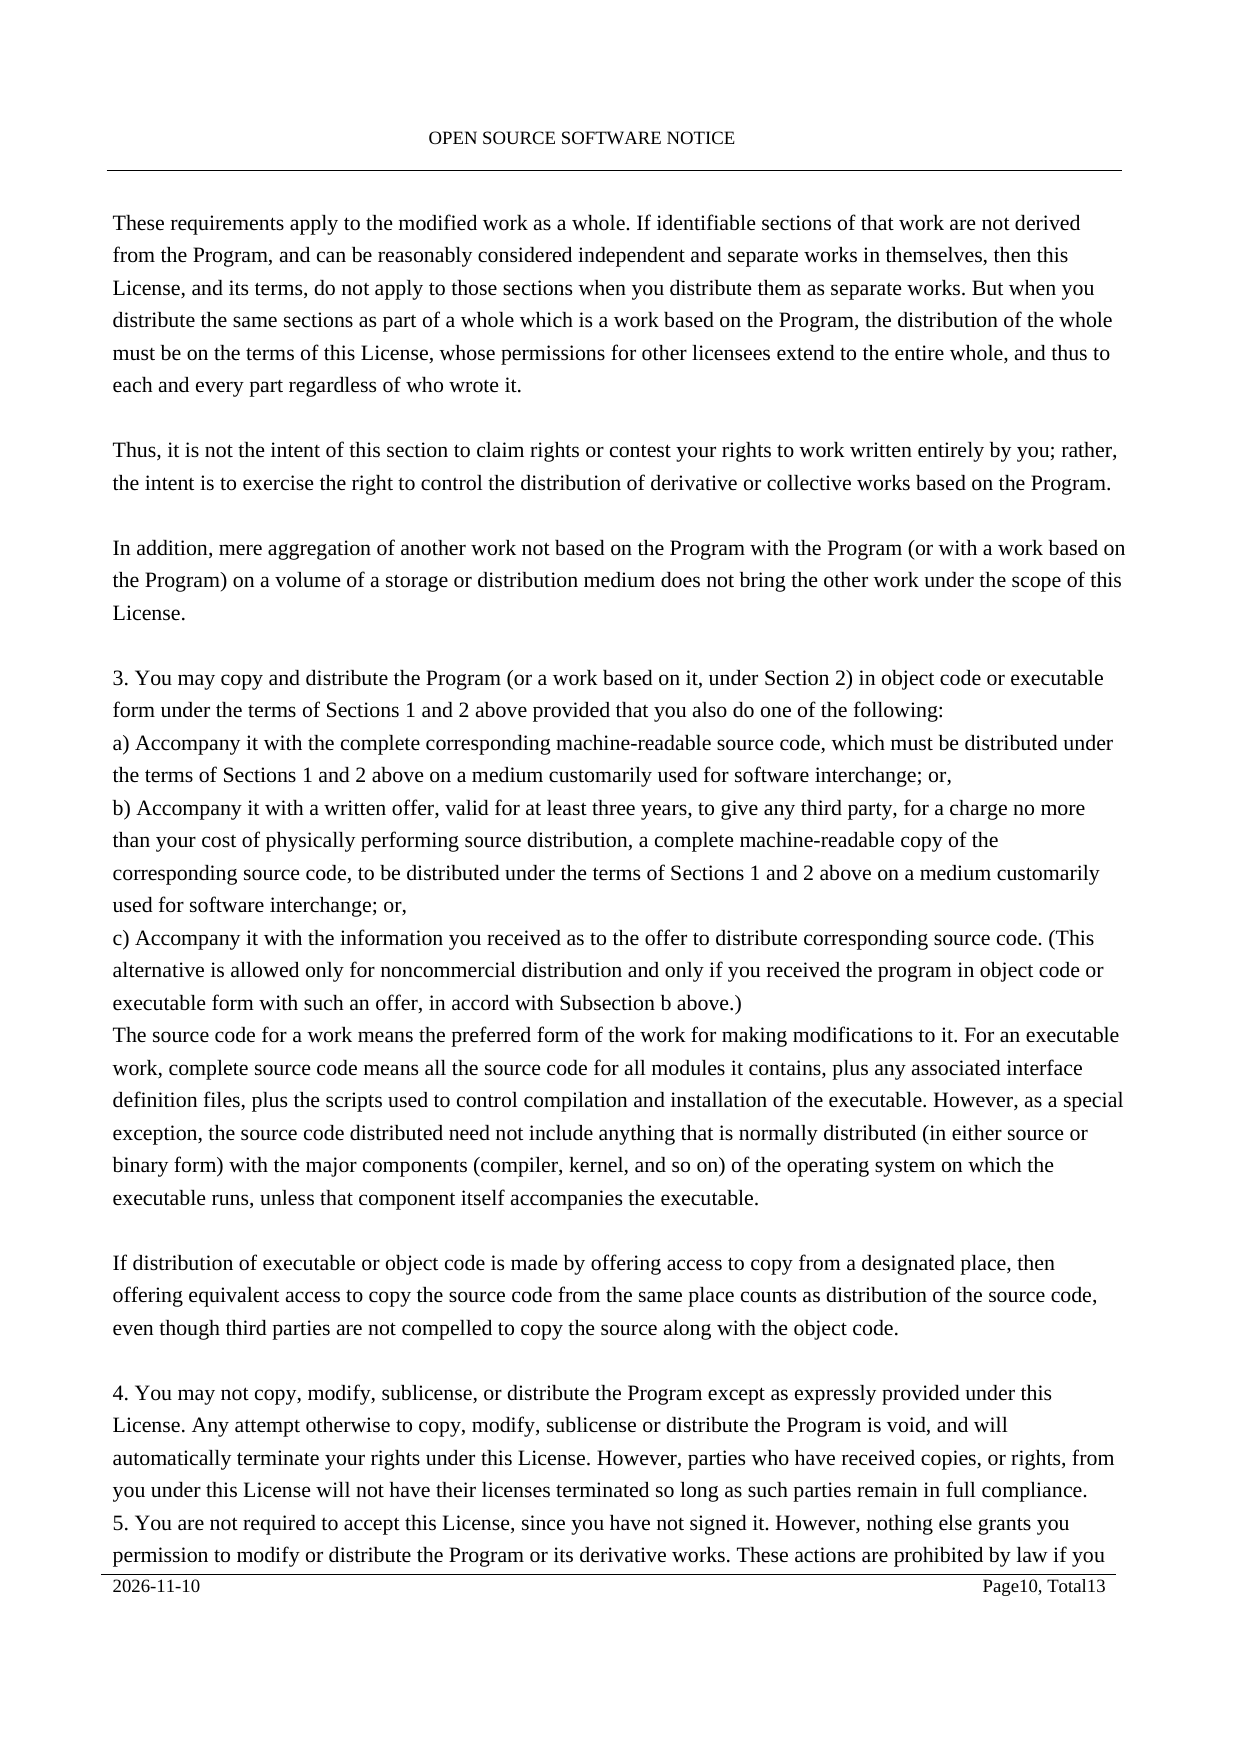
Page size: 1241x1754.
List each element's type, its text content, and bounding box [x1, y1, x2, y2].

text The source code for a work means the preferred form of the work for making modifications to it. For an executable work, complete source code means all the source code for all modules it contains, plus any associated interface definition files, plus the scripts used to control compilation and installation of the executable. However, as a special exception, the source code distributed need not include anything that is normally distributed (in either source or binary form) with the major components (compiler, kernel, and so on) of the operating system on which the executable runs, unless that component itself accompanies the executable. [112, 1019, 1128, 1214]
text 3. You may copy and distribute the Program (or a work based on it, under Section 2) in object code or executable form under the terms of Sections 1 and 2 above provided that you also do one of the following: [112, 661, 1128, 726]
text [112, 1506, 1128, 1571]
text a) Accompany it with the complete corresponding machine-readable source code, which must be distributed under the terms of Sections 1 and 2 above on a medium customarily used for software interchange; or, [112, 726, 1128, 791]
text Thus, it is not the intent of this section to claim rights or contest your rights to work written entirely by you; rather, the intent is to exercise the right to control the distribution of derivative or collective works based on the Program. [112, 434, 1128, 499]
text b) Accompany it with a written offer, valid for at least three years, to give any third party, for a charge no more than your cost of physically performing source distribution, a complete machine-readable copy of the corresponding source code, to be distributed under the terms of Sections 1 and 2 above on a medium customarily used for software interchange; or, [112, 791, 1128, 921]
text These requirements apply to the modified work as a whole. If identifiable sections of that work are not derived from the Program, and can be reasonably considered independent and separate works in themselves, then this License, and its terms, do not apply to those sections when you distribute them as separate works. But when you distribute the same sections as part of a whole which is a work based on the Program, the distribution of the whole must be on the terms of this License, whose permissions for other licensees extend to the entire whole, and thus to each and every part regardless of who wrote it. [112, 206, 1128, 401]
text In addition, mere aggregation of another work not based on the Program with the Program (or with a work based on the Program) on a volume of a storage or distribution medium does not bring the other work under the scope of this License. [112, 531, 1128, 629]
text c) Accompany it with the information you received as to the offer to distribute corresponding source code. (This alternative is allowed only for noncommercial distribution and only if you received the program in object code or executable form with such an offer, in accord with Subsection b above.) [112, 921, 1128, 1019]
text 4. You may not copy, modify, sublicense, or distribute the Program except as expressly provided under this License. Any attempt otherwise to copy, modify, sublicense or distribute the Program is void, and will automatically terminate your rights under this License. However, parties who have received copies, or rights, from you under this License will not have their licenses terminated so long as such parties remain in full compliance. [112, 1376, 1128, 1506]
text If distribution of executable or object code is made by offering access to copy from a designated place, then offering equivalent access to copy the source code from the same place counts as distribution of the source code, even though third parties are not compelled to copy the source along with the object code. [112, 1246, 1128, 1344]
